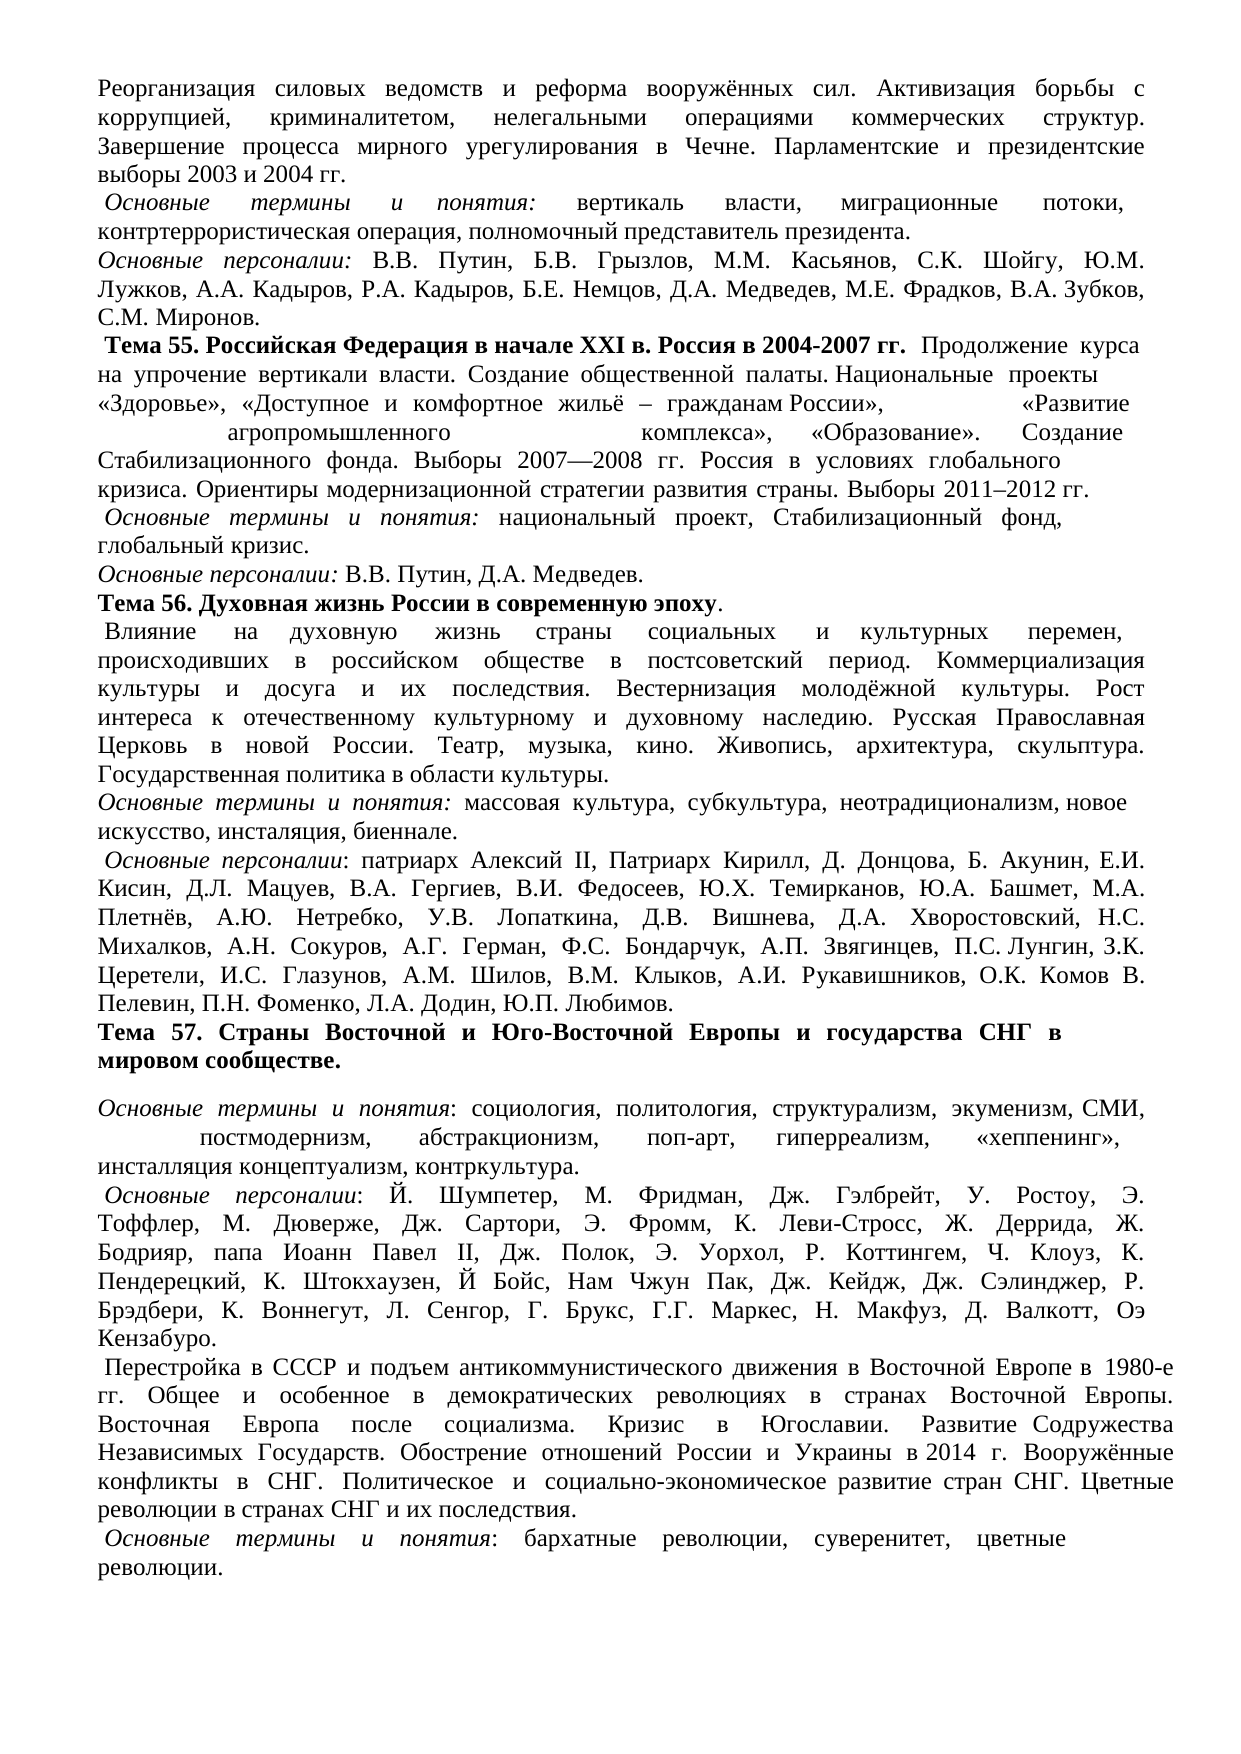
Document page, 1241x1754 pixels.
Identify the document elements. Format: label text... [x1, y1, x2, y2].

text Основные термины и понятия: бархатные революции, суверенитет, цветные революции. [97, 1523, 1174, 1580]
text Основные термины и понятия: национальный проект, Стабилизационный фонд, глобальный кризис. [97, 502, 1149, 559]
text Тема 56. Духовная жизнь России в современную эпоху. [97, 588, 1174, 617]
text Основные персоналии: патриарх Алексий II, Патриарх Кирилл, Д. Донцова, Б. Акунин, Е.И. Кисин, Д.Л. Мацуев, В.А. Гергиев, В.И. Федосеев, Ю.Х. Темирканов, Ю.А. Башмет, М.А. Плетнёв, А.Ю. Нетребко, У.В. Лопаткина, Д.В. Вишнева, Д.А. Хворостовский, Н.С. Михалков, А.Н. Сокуров, А.Г. Герман, Ф.С. Бондарчук, А.П. Звягинцев, П.С. Лунгин, З.К. Церетели, И.С. Глазунов, А.М. Шилов, В.М. Клыков, А.И. Рукавишников, О.К. Комов В. Пелевин, П.Н. Фоменко, Л.А. Додин, Ю.П. Любимов. [97, 845, 1145, 1017]
text Основные термины и понятия: социология, политология, структурализм, экуменизм, СМИ, постмодернизм, абстракционизм, поп-арт, гиперреализм, «хеппенинг», инсталляция концептуализм, контркультура. [97, 1094, 1145, 1180]
text Перестройка в СССР и подъем антикоммунистического движения в Восточной Европе в 1980-е гг. Общее и особенное в демократических революциях в странах Восточной Европы. Восточная Европа после социализма. Кризис в Югославии. Развитие Содружества Независимых Государств. Обострение отношений России и Украины в 2014 г. Вооружённые конфликты в СНГ. Политическое и социально-экономическое развитие стран СНГ. Цветные революции в странах СНГ и их последствия. [97, 1352, 1174, 1523]
text Основные термины и понятия: массовая культура, субкультура, неотрадиционализм, новое искусство, инсталяция, биеннале. [97, 788, 1149, 845]
text Влияние на духовную жизнь страны социальных и культурных перемен, происходивших в российском обществе в постсоветский период. Коммерциализация культуры и досуга и их последствия. Вестернизация молодёжной культуры. Рост интереса к отечественному культурному и духовному наследию. Русская Православная Церковь в новой России. Театр, музыка, кино. Живопись, архитектура, скульптура. Государственная политика в области культуры. [97, 617, 1145, 788]
text Основные персоналии: В.В. Путин, Д.А. Медведев. [97, 559, 1174, 588]
text Тема 57. Страны Восточной и Юго-Восточной Европы и государства СНГ в мировом сообществе. [97, 1017, 1150, 1074]
text Основные персоналии: В.В. Путин, Б.В. Грызлов, М.М. Касьянов, С.К. Шойгу, Ю.М. Лужков, А.А. Кадыров, Р.А. Кадыров, Б.Е. Немцов, Д.А. Медведев, М.Е. Фрадков, В.А. Зубков, С.М. Миронов. [97, 245, 1145, 331]
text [97, 74, 1145, 188]
text Тема 55. Российская Федерация в начале XXI в. Россия в 2004-2007 гг. Продолжение курса на упрочение вертикали власти. Создание общественной палаты. Национальные проекты «Здоровье», «Доступное и комфортное жильё – гражданам России», «Развитие агропромышленного комплекса», «Образование». Создание Стабилизационного фонда. Выборы 2007—2008 гг. Россия в условиях глобального кризиса. Ориентиры модернизационной стратегии развития страны. Выборы 2011–2012 гг. [97, 331, 1150, 502]
text Основные персоналии: Й. Шумпетер, М. Фридман, Дж. Гэлбрейт, У. Ростоу, Э. Тоффлер, М. Дюверже, Дж. Сартори, Э. Фромм, К. Леви-Стросс, Ж. Деррида, Ж. Бодрияр, папа Иоанн Павел II, Дж. Полок, Э. Уорхол, Р. Коттингем, Ч. Клоуз, К. Пендерецкий, К. Штокхаузен, Й Бойс, Нам Чжун Пак, Дж. Кейдж, Дж. Сэлинджер, Р. Брэдбери, К. Воннегут, Л. Сенгор, Г. Брукс, Г.Г. Маркес, Н. Макфуз, Д. Валкотт, Оэ Кензабуро. [97, 1180, 1145, 1352]
text Основные термины и понятия: вертикаль власти, миграционные потоки, контртеррористическая операция, полномочный представитель президента. [97, 188, 1149, 245]
